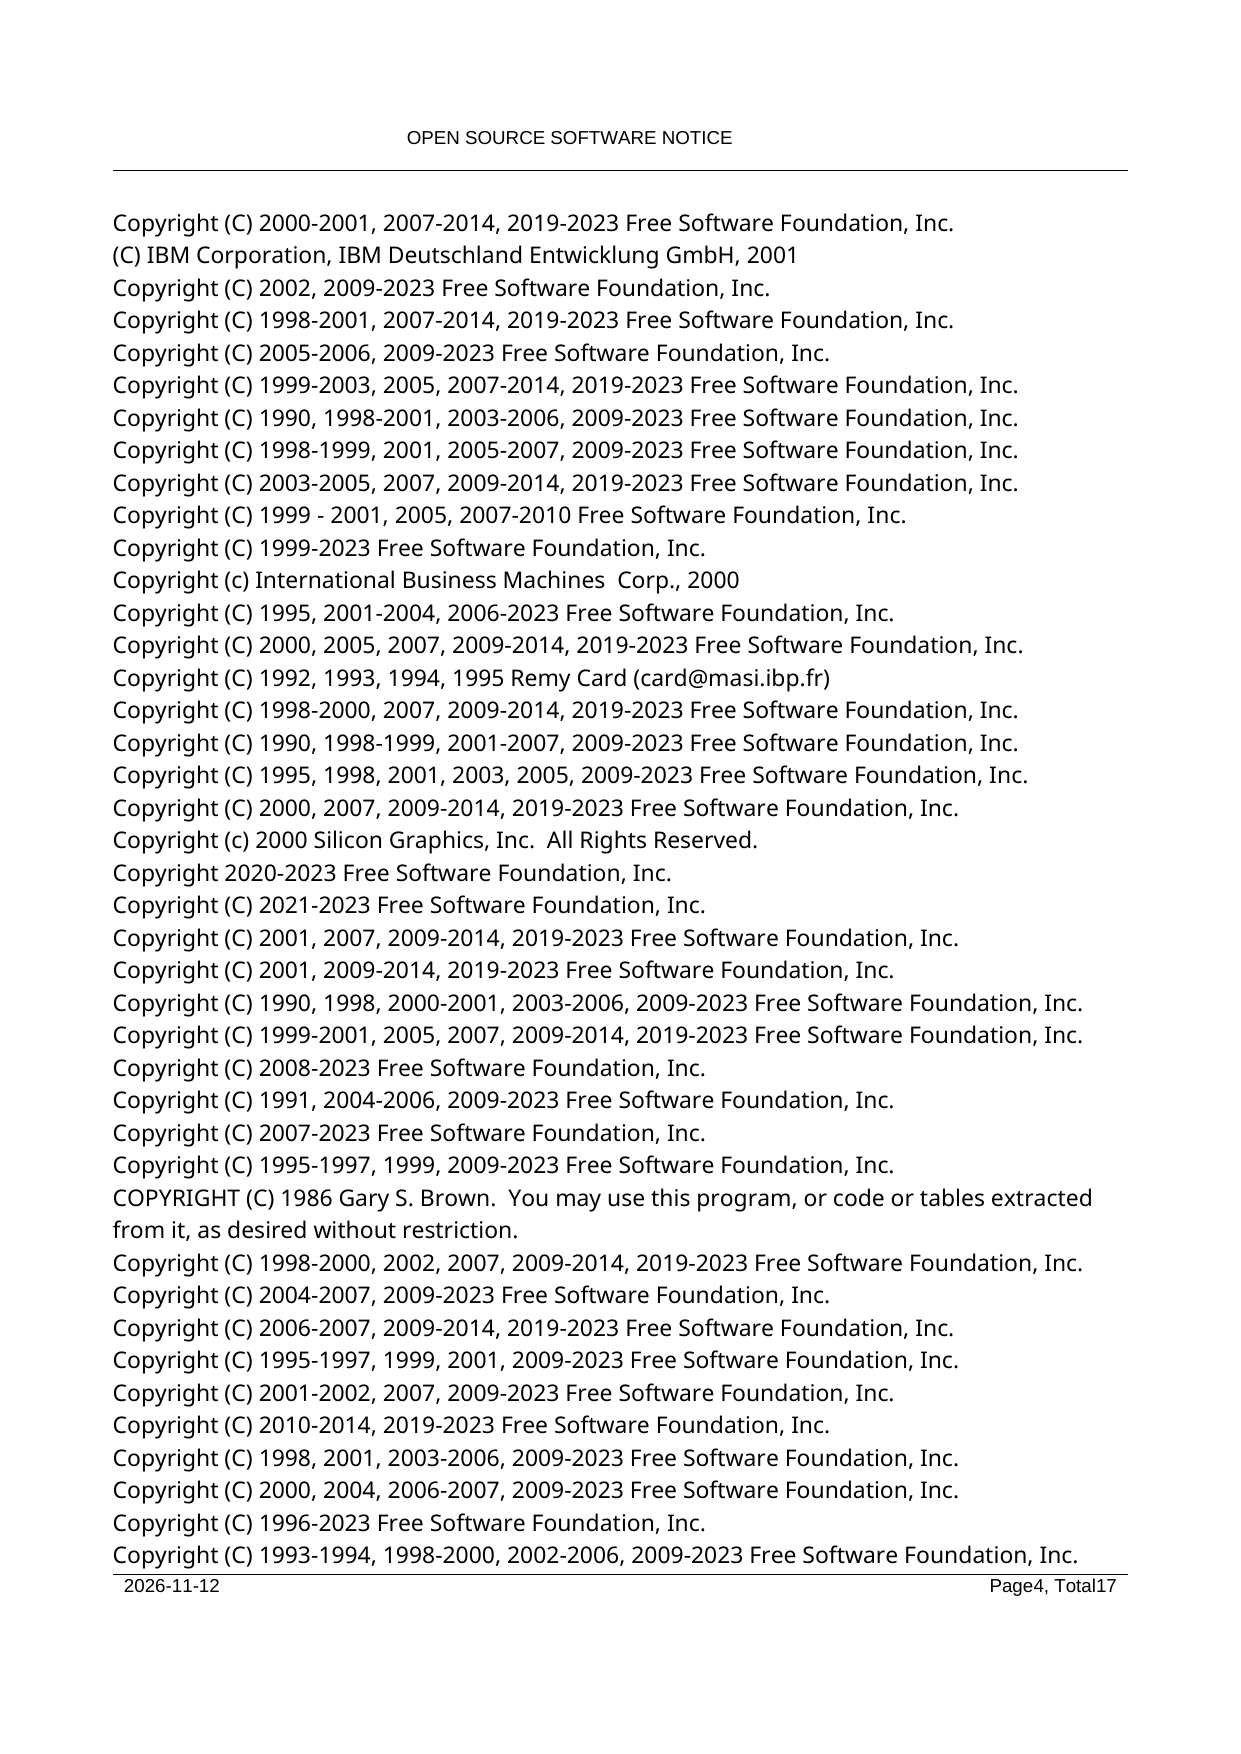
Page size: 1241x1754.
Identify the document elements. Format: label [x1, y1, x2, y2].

text [112, 206, 1128, 1571]
